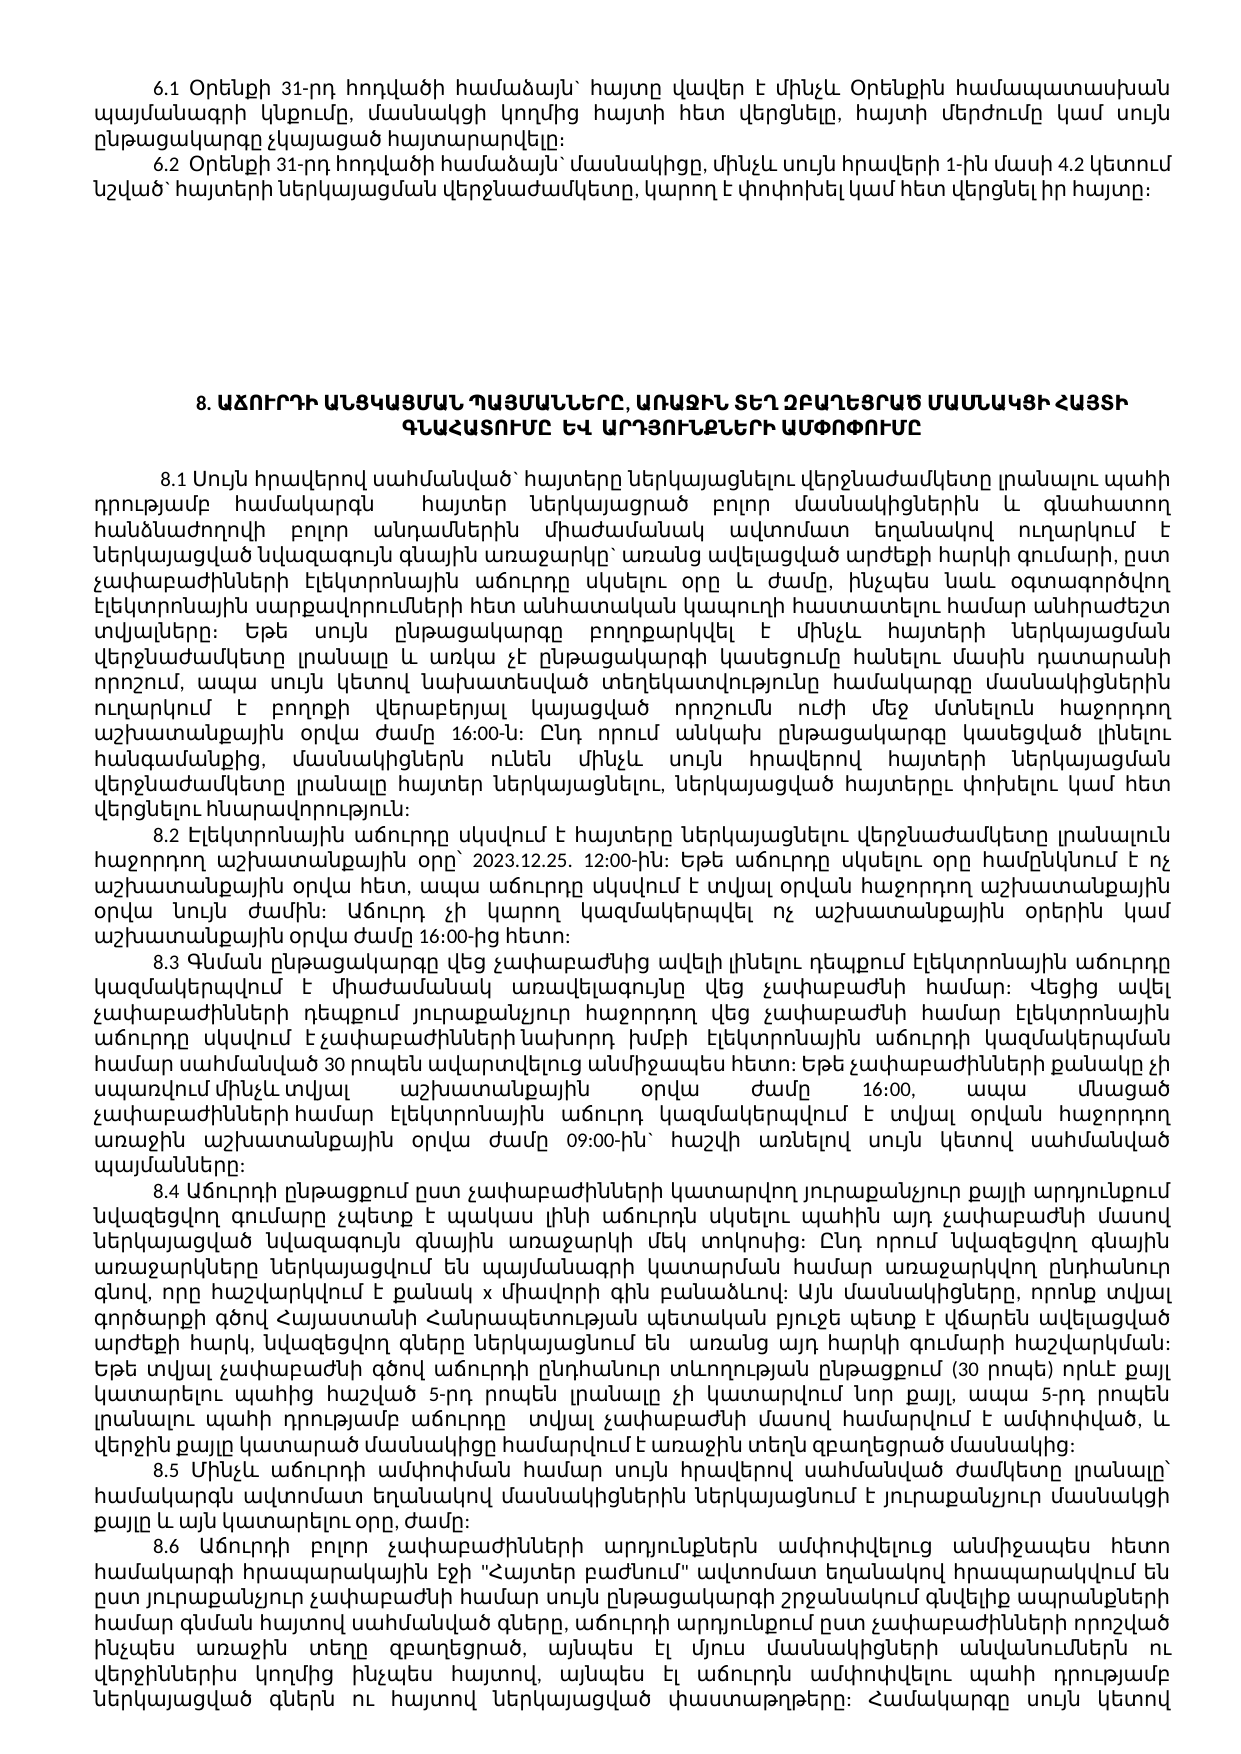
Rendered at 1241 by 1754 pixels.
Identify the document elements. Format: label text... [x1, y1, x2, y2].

text 8.1 Սույն հրավերով սահմանված` հայտերը ներկայացնելու վերջնաժամկետը լրանալու պահի դրությամբ համակարգն հայտեր ներկայացրած բոլոր մասնակիցներին և գնահատող հանձնաժողովի բոլոր անդամներին միաժամանակ ավտոմատ եղանակով ուղարկում է ներկայացված նվազագույն գնային առաջարկը` առանց ավելացված արժեքի հարկի գումարի, ըստ չափաբաժինների էլեկտրոնային աճուրդը սկսելու օրը և ժամը, ինչպես նաև օգտագործվող էլեկտրոնային սարքավորումների հետ անհատական կապուղի հաստատելու համար անհրաժեշտ տվյալները։ Եթե սույն ընթացակարգը բողոքարկվել է մինչև հայտերի ներկայացման վերջնաժամկետը լրանալը և առկա չէ ընթացակարգի կասեցումը հանելու մասին դատարանի որոշում, ապա սույն կետով նախատեսված տեղեկատվությունը համակարգը մասնակիցներին ուղարկում է բողոքի վերաբերյալ կայացված որոշումն ուժի մեջ մտնելուն հաջորդող աշխատանքային օրվա ժամը 16:00-ն: Ընդ որում անկախ ընթացակարգը կասեցված լինելու հանգամանքից, մասնակիցներն ունեն մինչև սույն հրավերով հայտերի ներկայացման վերջնաժամկետը լրանալը հայտեր ներկայացնելու, ներկայացված հայտերըւ փոխելու կամ հետ վերցնելու հնարավորություն: [94, 466, 1171, 822]
text 8.5 Մինչև աճուրդի ամփոփման համար սույն հրավերով սահմանված ժամկետը լրանալը՝ համակարգն ավտոմատ եղանակով մասնակիցներին ներկայացնում է յուրաքանչյուր մասնակցի քայլը և այն կատարելու օրը, ժամը: [94, 1457, 1171, 1534]
text 6.2 Օրենքի 31-րդ հոդվածի համաձայն` մասնակիցը, մինչև սույն հրավերի 1-ին մասի 4.2 կետում նշված` հայտերի ներկայացման վերջնաժամկետը, կարող է փոփոխել կամ հետ վերցնել իր հայտը։ [94, 151, 1171, 202]
text ԳՆԱՀԱՏՈՒՄԸ ԵՎ ԱՐԴՅՈՒՆՔՆԵՐԻ ԱՄՓՈՓՈՒՄԸ [94, 415, 1171, 441]
text 6.1 Օրենքի 31-րդ հոդվածի համաձայն` հայտը վավեր է մինչև Օրենքին համապատասխան պայմանագրի կնքումը, մասնակցի կողմից հայտի հետ վերցնելը, հայտի մերժումը կամ սույն ընթացակարգը չկայացած հայտարարվելը։ [94, 75, 1171, 151]
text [94, 1534, 1171, 1712]
text 8. ԱՃՈՒՐԴԻ ԱՆՑԿԱՑՄԱՆ ՊԱՅՄԱՆՆԵՐԸ, ԱՌԱՋԻՆ ՏԵՂ ԶԲԱՂԵՑՐԱԾ ՄԱՍՆԱԿՑԻ ՀԱՅՏԻ [94, 390, 1171, 415]
text 8.3 Գնման ընթացակարգը վեց չափաբաժնից ավելի լինելու դեպքում էլեկտրոնային աճուրդը կազմակերպվում է միաժամանակ առավելագույնը վեց չափաբաժնի համար: Վեցից ավել չափաբաժինների դեպքում յուրաքանչյուր հաջորդող վեց չափաբաժնի համար էլեկտրոնային աճուրդը սկսվում է չափաբաժինների նախորդ խմբի էլեկտրոնային աճուրդի կազմակերպման համար սահմանված 30 րոպեն ավարտվելուց անմիջապես հետո: Եթե չափաբաժինների քանակը չի սպառվում մինչև տվյալ աշխատանքային օրվա ժամը 16։00, ապա մնացած չափաբաժինների համար էլեկտրոնային աճուրդ կազմակերպվում է տվյալ օրվան հաջորդող առաջին աշխատանքային օրվա ժամը 09:00-ին` հաշվի առնելով սույն կետով սահմանված պայմանները: [94, 949, 1171, 1178]
text 8.4 Աճուրդի ընթացքում ըստ չափաբաժինների կատարվող յուրաքանչյուր քայլի արդյունքում նվազեցվող գումարը չպետք է պակաս լինի աճուրդն սկսելու պահին այդ չափաբաժնի մասով ներկայացված նվազագույն գնային առաջարկի մեկ տոկոսից: Ընդ որում նվազեցվող գնային առաջարկները ներկայացվում են պայմանագրի կատարման համար առաջարկվող ընդհանուր գնով, որը հաշվարկվում է քանակ x միավորի գին բանաձևով: Այն մասնակիցները, որոնք տվյալ գործարքի գծով Հայաստանի Հանրապետության պետական բյուջե պետք է վճարեն ավելացված արժեքի հարկ, նվազեցվող գները ներկայացնում են առանց այդ հարկի գումարի հաշվարկման: Եթե տվյալ չափաբաժնի գծով աճուրդի ընդհանուր տևողության ընթացքում (30 րոպե) որևէ քայլ կատարելու պահից հաշված 5-րդ րոպեն լրանալը չի կատարվում նոր քայլ, ապա 5-րդ րոպեն լրանալու պահի դրությամբ աճուրդը տվյալ չափաբաժնի մասով համարվում է ամփոփված, և վերջին քայլը կատարած մասնակիցը համարվում է առաջին տեղն զբաղեցրած մասնակից: [94, 1178, 1171, 1457]
text 8.2 Էլեկտրոնային աճուրդը սկսվում է հայտերը ներկայացնելու վերջնաժամկետը լրանալուն հաջորդող աշխատանքային օրը՝ 2023.12.25. 12:00 -ին: Եթե աճուրդը սկսելու օրը համընկնում է ոչ աշխատանքային օրվա հետ, ապա աճուրդը սկսվում է տվյալ օրվան հաջորդող աշխատանքային օրվա նույն ժամին: Աճուրդ չի կարող կազմակերպվել ոչ աշխատանքային օրերին կամ աշխատանքային օրվա ժամը 16։00-ից հետո: [94, 822, 1171, 949]
